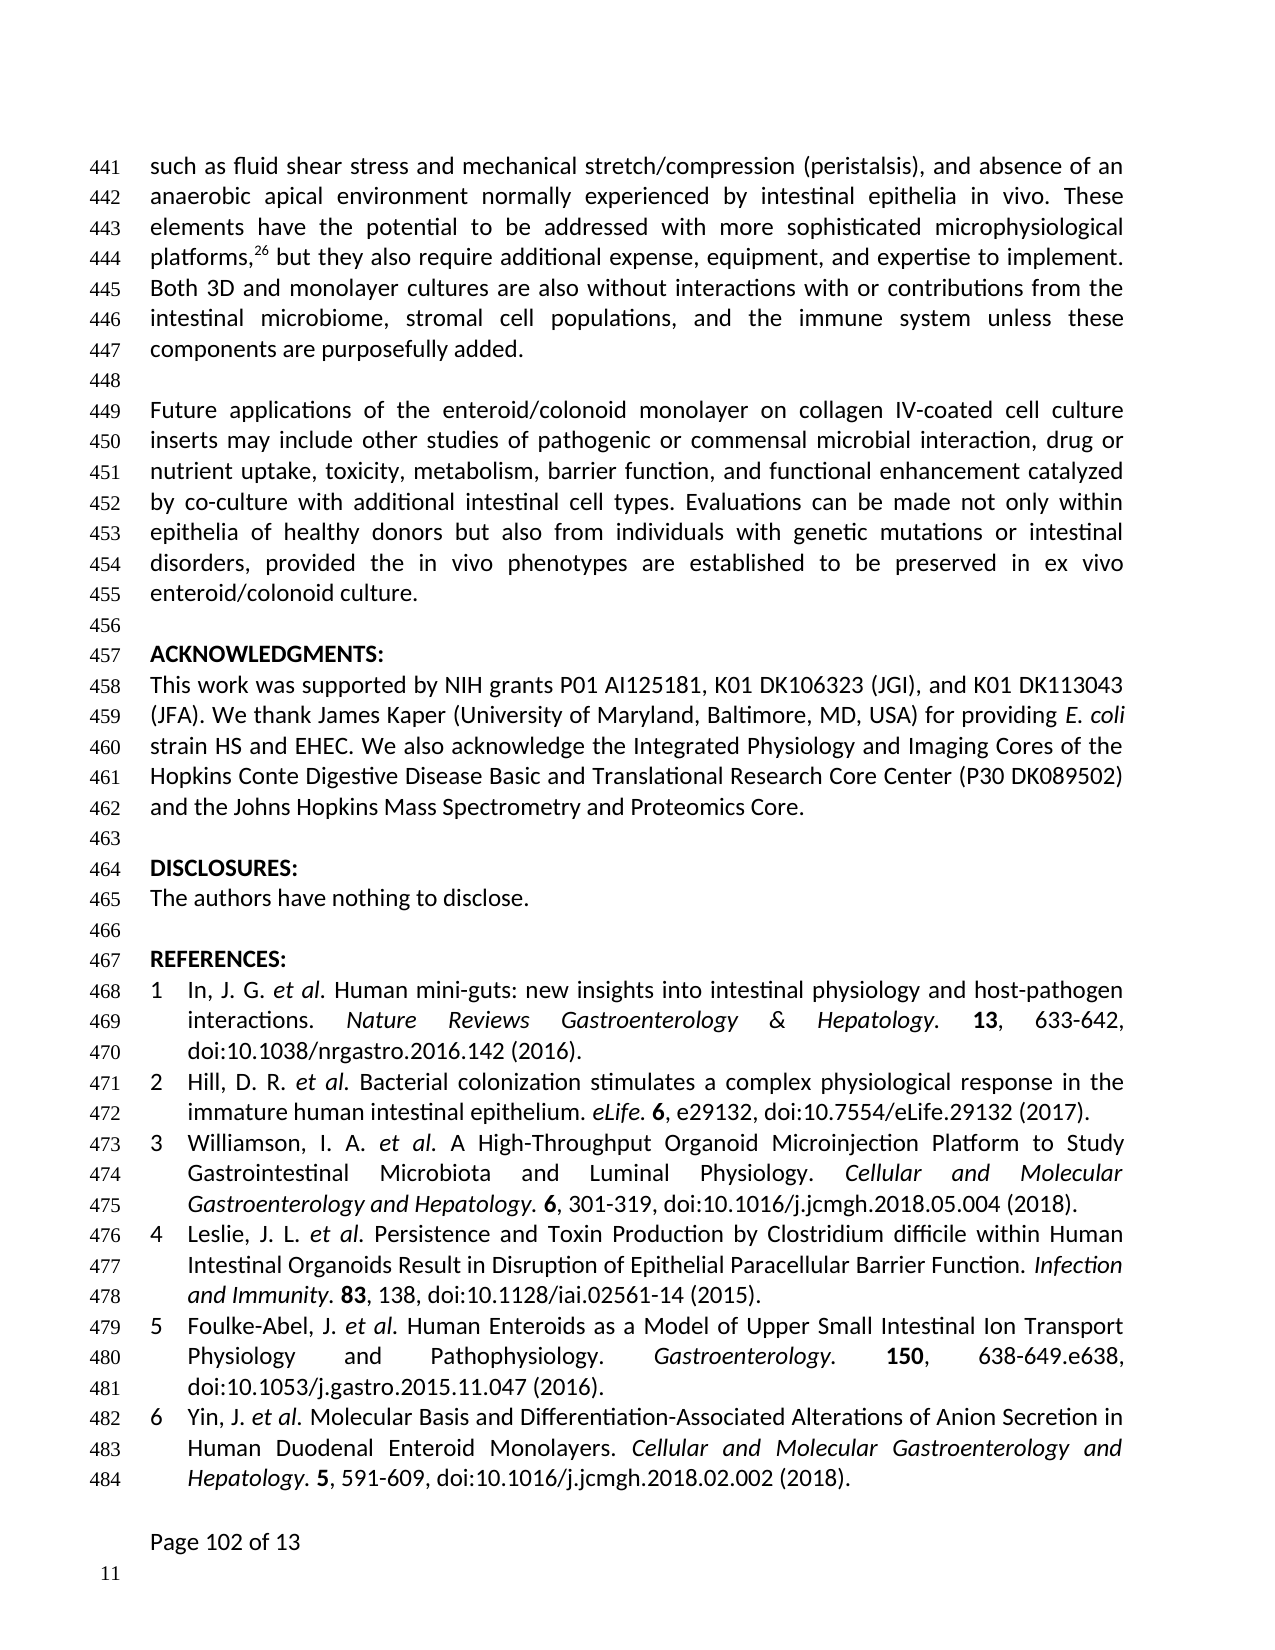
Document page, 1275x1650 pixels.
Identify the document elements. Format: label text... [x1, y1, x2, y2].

text Future applications of the enteroid/colonoid monolayer on collagen IV-coated cell culture inserts may include other studies of pathogenic or commensal microbial interaction, drug or nutrient uptake, toxicity, metabolism, barrier function, and functional enhancement catalyzed by co-culture with additional intestinal cell types. Evaluations can be made not only within epithelia of healthy donors but also from individuals with genetic mutations or intestinal disorders, provided the in vivo phenotypes are established to be preserved in ex vivo enteroid/colonoid culture. [150, 394, 1125, 608]
text 2 Hill, D. R. et al. Bacterial colonization stimulates a complex physiological response in the immature human intestinal epithelium. eLife. 6, e29132, doi:10.7554/eLife.29132 (2017). [150, 1066, 1125, 1127]
text REFERENCES: [150, 943, 1125, 974]
text 4 Leslie, J. L. et al. Persistence and Toxin Production by Clostridium difficile within Human Intestinal Organoids Result in Disruption of Epithelial Paracellular Barrier Function. Infection and Immunity. 83, 138, doi:10.1128/iai.02561-14 (2015). [150, 1218, 1125, 1310]
text 5 Foulke-Abel, J. et al. Human Enteroids as a Model of Upper Small Intestinal Ion Transport Physiology and Pathophysiology. Gastroenterology. 150, 638-649.e638, doi:10.1053/j.gastro.2015.11.047 (2016). [150, 1310, 1125, 1401]
text 3 Williamson, I. A. et al. A High-Throughput Organoid Microinjection Platform to Study Gastrointestinal Microbiota and Luminal Physiology. Cellular and Molecular Gastroenterology and Hepatology. 6, 301-319, doi:10.1016/j.jcmgh.2018.05.004 (2018). [150, 1127, 1125, 1218]
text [150, 150, 1125, 364]
text This work was supported by NIH grants P01 AI125181, K01 DK106323 (JGI), and K01 DK113043 (JFA). We thank James Kaper (University of Maryland, Baltimore, MD, USA) for providing E. coli strain HS and EHEC. We also acknowledge the Integrated Physiology and Imaging Cores of the Hopkins Conte Digestive Disease Basic and Translational Research Core Center (P30 DK089502) and the Johns Hopkins Mass Spectrometry and Proteomics Core. [150, 669, 1125, 821]
text The authors have nothing to disclose. [150, 882, 1125, 913]
text DISCLOSURES: [150, 852, 1125, 882]
text ACKNOWLEDGMENTS: [150, 638, 1125, 669]
text 6 Yin, J. et al. Molecular Basis and Differentiation-Associated Alterations of Anion Secretion in Human Duodenal Enteroid Monolayers. Cellular and Molecular Gastroenterology and Hepatology. 5, 591-609, doi:10.1016/j.jcmgh.2018.02.002 (2018). [150, 1401, 1125, 1493]
text 1 In, J. G. et al. Human mini-guts: new insights into intestinal physiology and host-pathogen interactions. Nature Reviews Gastroenterology & Hepatology. 13, 633-642, doi:10.1038/nrgastro.2016.142 (2016). [150, 974, 1125, 1066]
